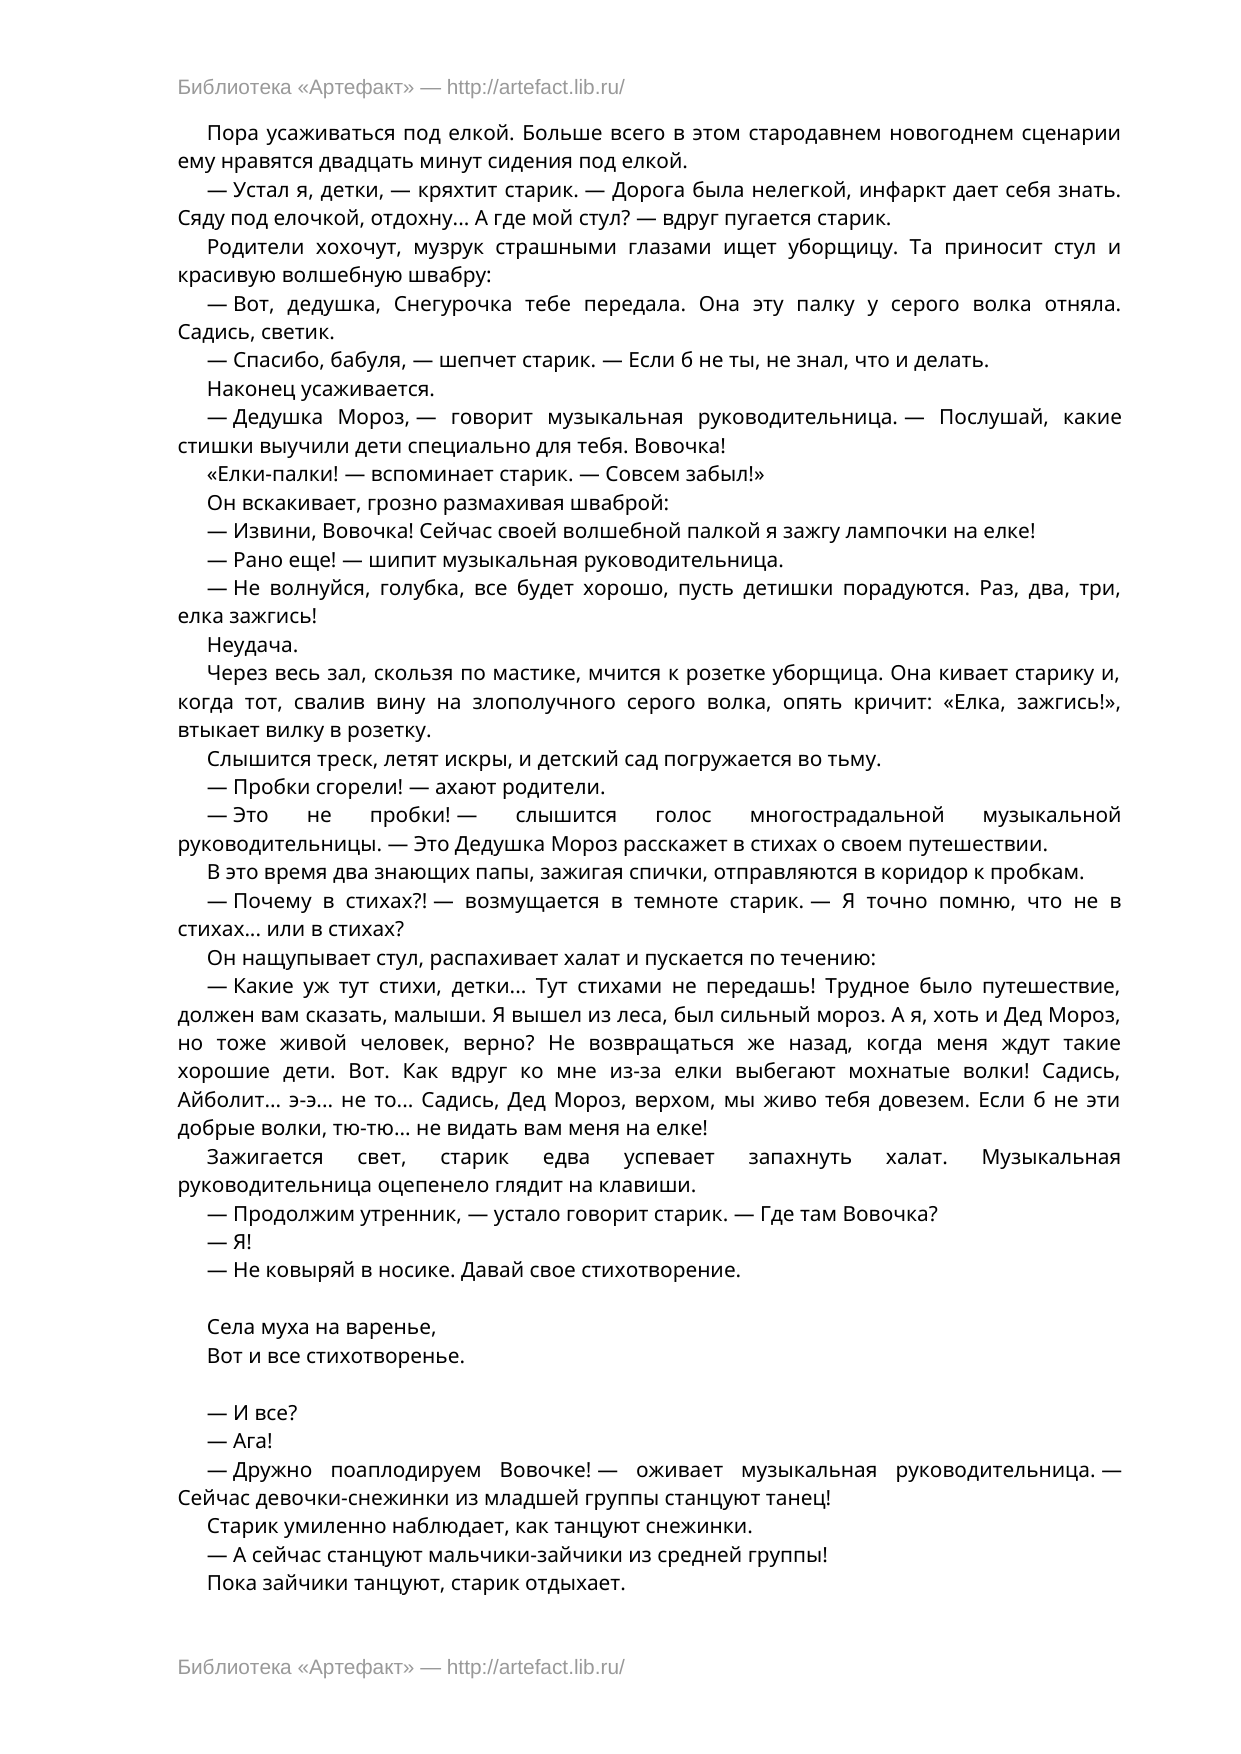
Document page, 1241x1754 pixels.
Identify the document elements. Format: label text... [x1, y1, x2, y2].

text — Дружно поаплодируем Вовочке! — оживает музыкальная руководительница. — Сейчас девочки-снежинки из младшей группы станцуют танец! [177, 1455, 1122, 1512]
text Родители хохочут, музрук страшными глазами ищет уборщицу. Та приносит стул и красивую волшебную швабру: [177, 232, 1122, 289]
text — А сейчас станцуют мальчики-зайчики из средней группы! [177, 1540, 1122, 1568]
text — Почему в стихах?! — возмущается в темноте старик. — Я точно помню, что не в стихах... или в стихах? [177, 886, 1122, 943]
text — Дедушка Мороз, — говорит музыкальная руководительница. — Послушай, какие стишки выучили дети специально для тебя. Вовочка! [177, 402, 1122, 459]
text — Не ковыряй в носике. Давай свое стихотворение. [177, 1256, 1122, 1284]
text — И все? [177, 1398, 1122, 1426]
text — Какие уж тут стихи, детки... Тут стихами не передашь! Трудное было путешествие, должен вам сказать, малыши. Я вышел из леса, был сильный мороз. А я, хоть и Дед Мороз, но тоже живой человек, верно? Не возвращаться же назад, когда меня ждут такие хорошие дети. Вот. Как вдруг ко мне из-за елки выбегают мохнатые волки! Садись, Айболит... э-э... не то... Садись, Дед Мороз, верхом, мы живо тебя довезем. Если б не эти добрые волки, тю-тю... не видать вам меня на елке! [177, 971, 1122, 1142]
text Неудача. [177, 630, 1122, 658]
text Пора усаживаться под елкой. Больше всего в этом стародавнем новогоднем сценарии ему нравятся двадцать минут сидения под елкой. [177, 118, 1122, 175]
text Пока зайчики танцуют, старик отдыхает. [177, 1568, 1122, 1597]
text — Продолжим утренник, — устало говорит старик. — Где там Вовочка? [177, 1199, 1122, 1227]
text В это время два знающих папы, зажигая спички, отправляются в коридор к пробкам. [177, 857, 1122, 886]
text — Не волнуйся, голубка, все будет хорошо, пусть детишки порадуются. Раз, два, три, елка зажгись! [177, 573, 1122, 630]
text «Елки-палки! — вспоминает старик. — Совсем забыл!» [177, 459, 1122, 488]
text — Ага! [177, 1426, 1122, 1455]
text Он вскакивает, грозно размахивая шваброй: [177, 488, 1122, 516]
text — Вот, дедушка, Снегурочка тебе передала. Она эту палку у серого волка отняла. Садись, светик. [177, 289, 1122, 346]
text — Пробки сгорели! — ахают родители. [177, 772, 1122, 801]
text — Извини, Вовочка! Сейчас своей волшебной палкой я зажгу лампочки на елке! [177, 516, 1122, 545]
text — Рано еще! — шипит музыкальная руководительница. [177, 545, 1122, 573]
text — Я! [177, 1227, 1122, 1256]
text Он нащупывает стул, распахивает халат и пускается по течению: [177, 943, 1122, 971]
text Слышится треск, летят искры, и детский сад погружается во тьму. [177, 744, 1122, 772]
text Вот и все стихотворенье. [177, 1341, 1122, 1369]
text Через весь зал, скользя по мастике, мчится к розетке уборщица. Она кивает старику и, когда тот, свалив вину на злополучного серого волка, опять кричит: «Елка, зажгись!», втыкает вилку в розетку. [177, 658, 1122, 744]
text Старик умиленно наблюдает, как танцуют снежинки. [177, 1512, 1122, 1540]
text Зажигается свет, старик едва успевает запахнуть халат. Музыкальная руководительница оцепенело глядит на клавиши. [177, 1142, 1122, 1199]
text Наконец усаживается. [177, 374, 1122, 402]
text Села муха на варенье, [177, 1312, 1122, 1341]
text — Устал я, детки, — кряхтит старик. — Дорога была нелегкой, инфаркт дает себя знать. Сяду под елочкой, отдохну... А где мой стул? — вдруг пугается старик. [177, 175, 1122, 232]
text — Спасибо, бабуля, — шепчет старик. — Если б не ты, не знал, что и делать. [177, 346, 1122, 374]
text — Это не пробки! — слышится голос многострадальной музыкальной руководительницы. — Это Дедушка Мороз расскажет в стихах о своем путешествии. [177, 801, 1122, 857]
